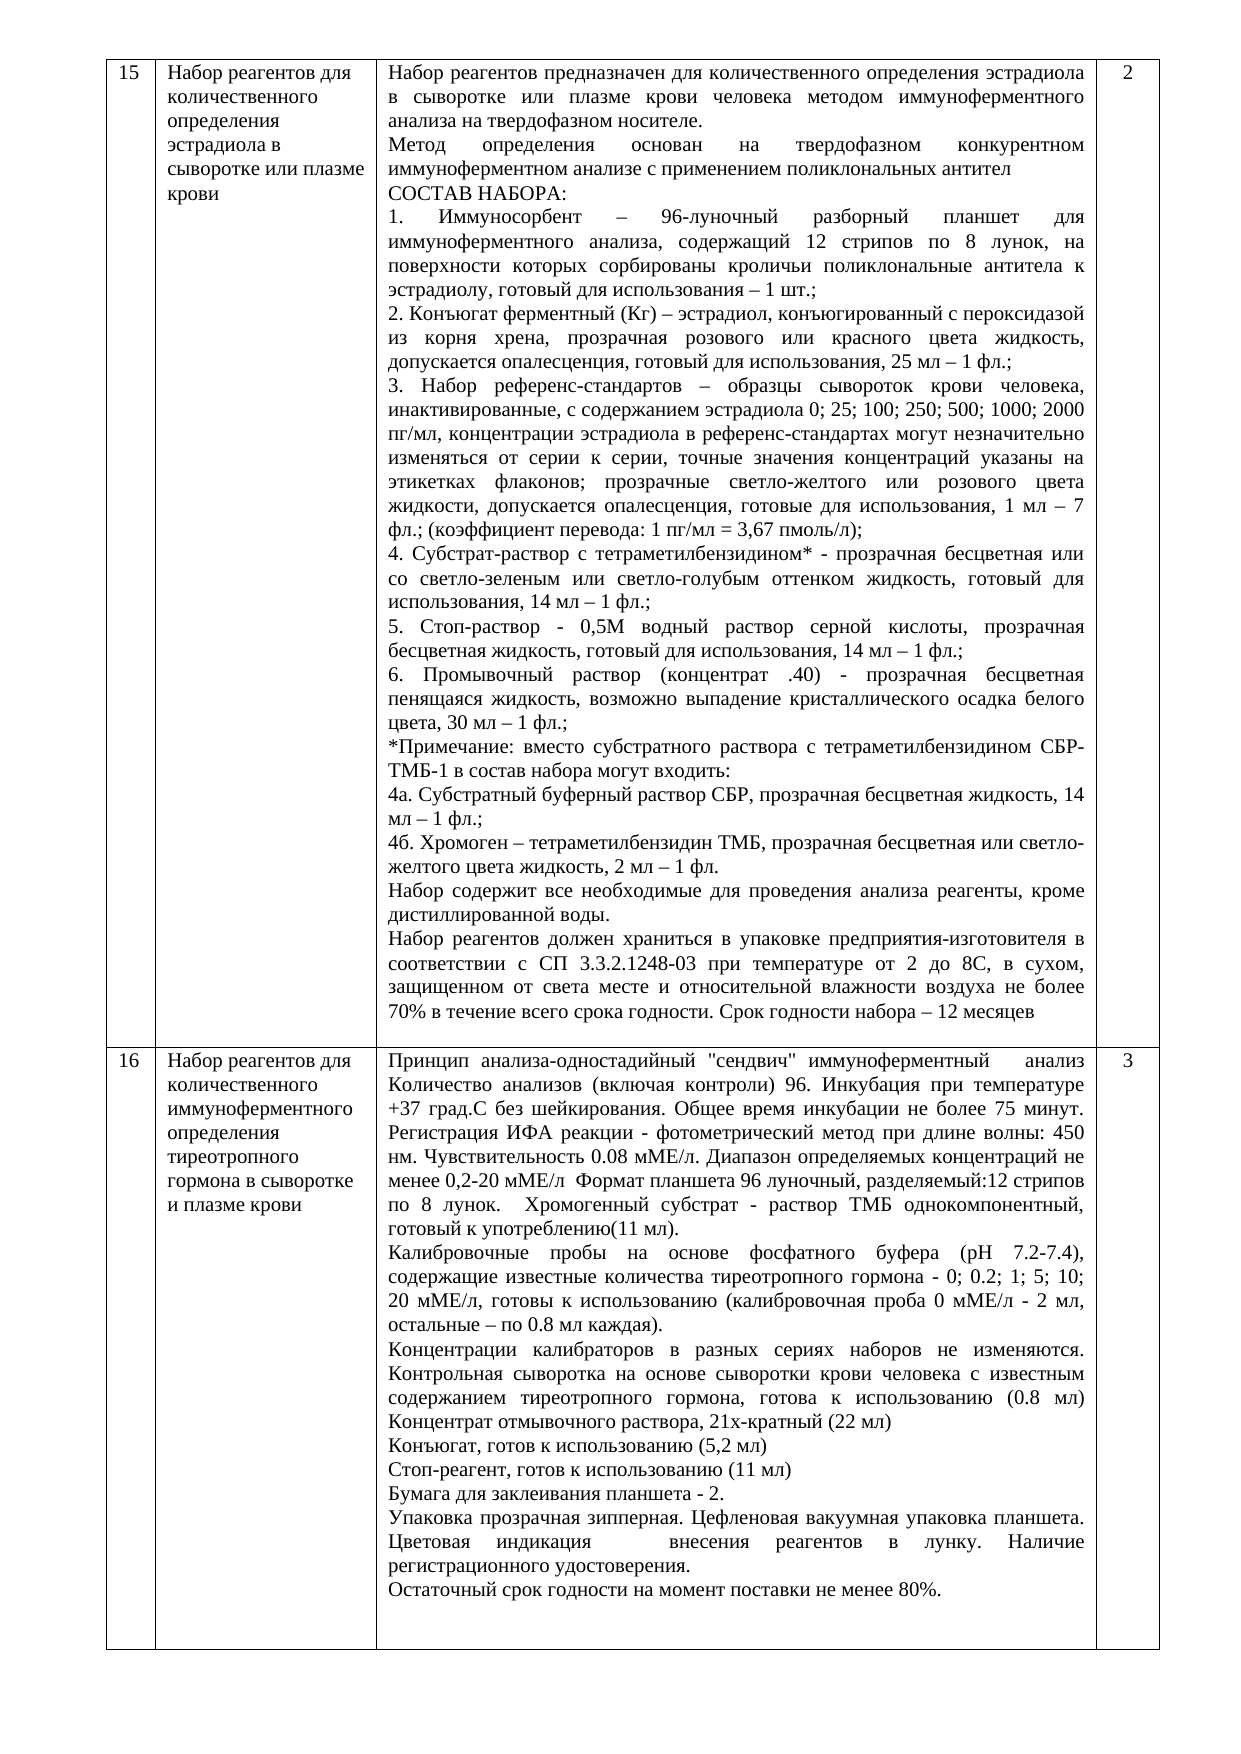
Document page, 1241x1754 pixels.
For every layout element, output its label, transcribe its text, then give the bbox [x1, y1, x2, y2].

table_header 2 [1097, 60, 1159, 1047]
table_header Набор реагентов предназначен для количественного определения эстрадиола в сыворотке или плазме крови человека методом иммуноферментного анализа на твердофазном носителе. Метод определения основан на твердофазном конкурентном иммуноферментном анализе с применением поликлональных антител СОСТАВ НАБОРА: 1. Иммуносорбент – 96-луночный разборный планшет для иммуноферментного анализа, содержащий 12 стрипов по 8 лунок, на поверхности которых сорбированы кроличьи поликлональные антитела к эстрадиолу, готовый для использования – 1 шт.; 2. Конъюгат ферментный (Кг) – эстрадиол, конъюгированный с пероксидазой из корня хрена, прозрачная розового или красного цвета жидкость, допускается опалесценция, готовый для использования, 25 мл – 1 фл.; 3. Набор референс-стандартов – образцы сывороток крови человека, инактивированные, с содержанием эстрадиола 0; 25; 100; 250; 500; 1000; 2000 пг/мл, концентрации эстрадиола в референс-стандартах могут незначительно изменяться от серии к серии, точные значения концентраций указаны на этикетках флаконов; прозрачные светло-желтого или розового цвета жидкости, допускается опалесценция, готовые для использования, 1 мл – 7 фл.; (коэффициент перевода: 1 пг/мл = 3,67 пмоль/л); 4. Субстрат-раствор с тетраметилбензидином* - прозрачная бесцветная или со светло-зеленым или светло-голубым оттенком жидкость, готовый для использования, 14 мл – 1 фл.; 5. Стоп-раствор - 0,5М водный раствор серной кислоты, прозрачная бесцветная жидкость, готовый для использования, 14 мл – 1 фл.; 6. Промывочный раствор (концентрат .40) - прозрачная бесцветная пенящаяся жидкость, возможно выпадение кристаллического осадка белого цвета, 30 мл – 1 фл.; *Примечание: вместо субстратного раствора с тетраметилбензидином СБР-ТМБ-1 в состав набора могут входить: 4а. Субстратный буферный раствор СБР, прозрачная бесцветная жидкость, 14 мл – 1 фл.; 4б. Хромоген – тетраметилбензидин ТМБ, прозрачная бесцветная или светло- желтого цвета жидкость, 2 мл – 1 фл. Набор содержит все необходимые для проведения анализа реагенты, кроме дистиллированной воды. Набор реагентов должен храниться в упаковке предприятия-изготовителя в соответствии с СП 3.3.2.1248-03 при температуре от 2 до 8C, в сухом, защищенном от света месте и относительной влажности воздуха не более 70% в течение всего срока годности. Срок годности набора – 12 месяцев [377, 60, 1096, 1047]
table_cell 3 [1097, 1048, 1159, 1649]
table_header Набор реагентов для количественного определения эстрадиола в сыворотке или плазме крови [156, 60, 376, 1047]
table_cell Принцип анализа-одностадийный "сендвич" иммуноферментный анализ Количество анализов (включая контроли) 96. Инкубация при температуре +37 град.С без шейкирования. Общее время инкубации не более 75 минут. Регистрация ИФА реакции - фотометрический метод при длине волны: 450 нм. Чувствительность 0.08 мМЕ/л. Диапазон определяемых концентраций не менее 0,2-20 мМЕ/л Формат планшета 96 луночный, разделяемый:12 стрипов по 8 лунок. Хромогенный субстрат - раствор ТМБ однокомпонентный, готовый к употреблению(11 мл). Калибровочные пробы на основе фосфатного буфера (рН 7.2-7.4), содержащие известные количества тиреотропного гормона - 0; 0.2; 1; 5; 10; 20 мМЕ/л, готовы к использованию (калибровочная проба 0 мМЕ/л - 2 мл, остальные – по 0.8 мл каждая). Концентрации калибраторов в разных сериях наборов не изменяются. Контрольная сыворотка на основе сыворотки крови человека с известным содержанием тиреотропного гормона, готова к использованию (0.8 мл) Концентрат отмывочного раствора, 21х-кратный (22 мл) Конъюгат, готов к использованию (5,2 мл) Стоп-реагент, готов к использованию (11 мл) Бумага для заклеивания планшета - 2. Упаковка прозрачная зипперная. Цефленовая вакуумная упаковка планшета. Цветовая индикация внесения реагентов в лунку. Наличие регистрационного удостоверения. Остаточный срок годности на момент поставки не менее 80%. [377, 1048, 1096, 1649]
table_cell Набор реагентов для количественного иммуноферментного определения тиреотропного гормона в сыворотке и плазме крови [156, 1048, 376, 1649]
table_cell 16 [107, 1048, 155, 1649]
table_header 15 [107, 60, 155, 1047]
